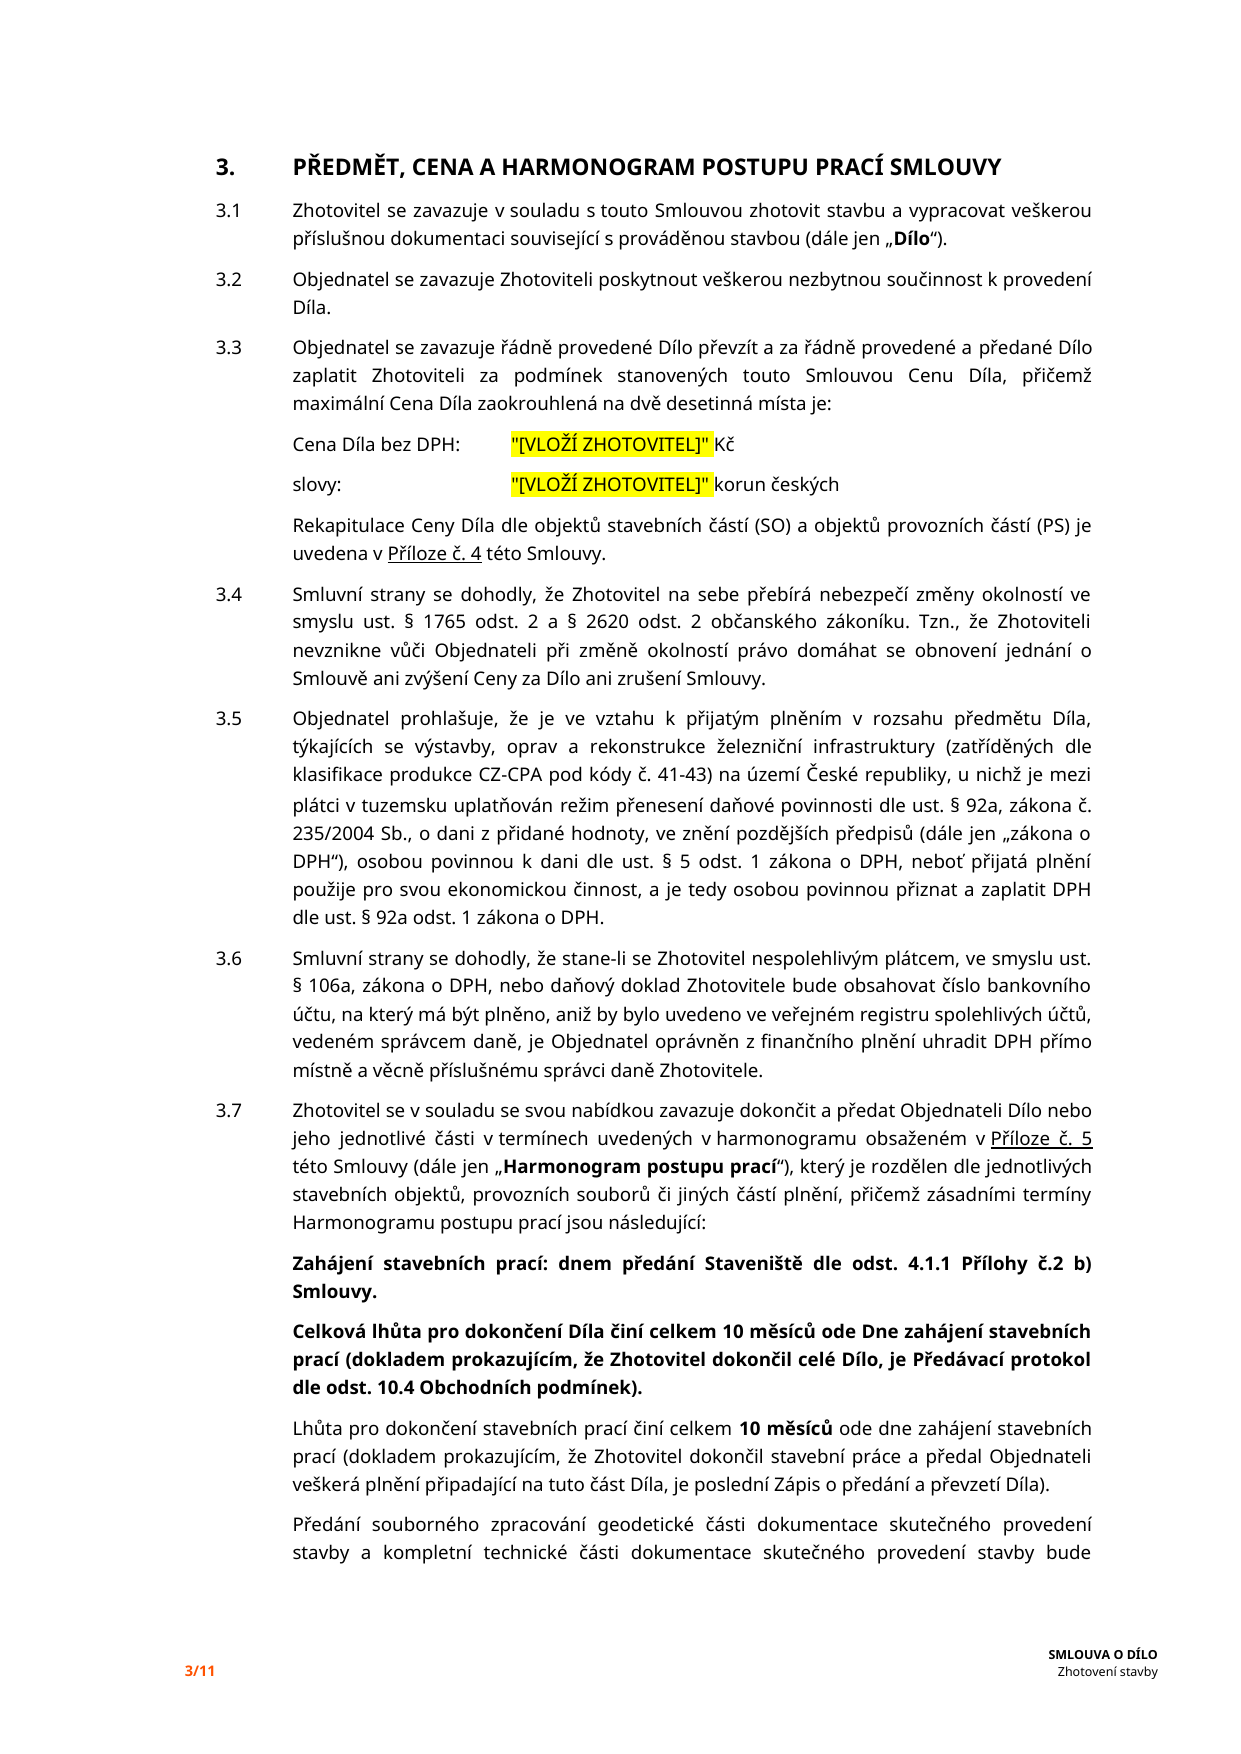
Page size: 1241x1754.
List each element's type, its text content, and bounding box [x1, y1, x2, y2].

text Zahájení stavebních prací: dnem předání Staveniště dle odst. 4.1.1 Přílohy č.2 b) Smlouvy. [292, 1250, 1093, 1303]
text Zhotovitel se zavazuje v souladu s touto Smlouvou zhotovit stavbu a vypracovat veškerou příslušnou dokumentaci související s prováděnou stavbou (dále jen „Dílo“). [216, 198, 1093, 251]
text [292, 1512, 1093, 1565]
text Rekapitulace Ceny Díla dle objektů stavebních částí (SO) a objektů provozních částí (PS) je uvedena v Příloze č. 4 této Smlouvy. [292, 512, 1093, 566]
text slovy: korun českých [292, 472, 511, 497]
text Lhůta pro dokončení stavebních prací činí celkem 10 měsíců ode dne zahájení stavebních prací (dokladem prokazujícím, že Zhotovitel dokončil stavební práce a předal Objednateli veškerá plnění připadající na tuto část Díla, je poslední Zápis o předání a převzetí Díla). [292, 1415, 1093, 1497]
text Cena Díla bez DPH: Kč [714, 431, 1093, 457]
text PŘEDMĚT, CENA A HARMONOGRAM POSTUPU PRACÍ SMLOUVY [216, 151, 1093, 182]
text Celková lhůta pro dokončení Díla činí celkem 10 měsíců ode Dne zahájení stavebních prací (dokladem prokazujícím, že Zhotovitel dokončil celé Dílo, je Předávací protokol dle odst. 10.4 Obchodních podmínek). [292, 1318, 1093, 1400]
text slovy: korun českých [714, 472, 1093, 497]
text Smluvní strany se dohodly, že stane-li se Zhotovitel nespolehlivým plátcem, ve smyslu ust. § 106a, zákona o DPH, nebo daňový doklad Zhotovitele bude obsahovat číslo bankovního účtu, na který má být plněno, aniž by bylo uvedeno ve veřejném registru spolehlivých účtů, vedeném správcem daně, je Objednatel oprávněn z finančního plnění uhradit DPH přímo místně a věcně příslušnému správci daně Zhotovitele. [216, 945, 1093, 1082]
text Objednatel prohlašuje, že je ve vztahu k přijatým plněním v rozsahu předmětu Díla, týkajících se výstavby, oprav a rekonstrukce železniční infrastruktury (zatříděných dle klasifikace produkce CZ-CPA pod kódy č. 41-43) na území České republiky, u nichž je mezi plátci v tuzemsku uplatňován režim přenesení daňové povinnosti dle ust. § 92a, zákona č. 235/2004 Sb., o dani z přidané hodnoty, ve znění pozdějších předpisů (dále jen „zákona o DPH“), osobou povinnou k dani dle ust. § 5 odst. 1 zákona o DPH, neboť přijatá plnění použije pro svou ekonomickou činnost, a je tedy osobou povinnou přiznat a zaplatit DPH dle ust. § 92a odst. 1 zákona o DPH. [216, 705, 1093, 930]
text Objednatel se zavazuje Zhotoviteli poskytnout veškerou nezbytnou součinnost k provedení Díla. [216, 266, 1093, 320]
text Objednatel se zavazuje řádně provedené Dílo převzít a za řádně provedené a předané Dílo zaplatit Zhotoviteli za podmínek stanovených touto Smlouvou Cenu Díla, přičemž maximální Cena Díla zaokrouhlená na dvě desetinná místa je: [216, 335, 1093, 416]
text Smluvní strany se dohodly, že Zhotovitel na sebe přebírá nebezpečí změny okolností ve smyslu ust. § 1765 odst. 2 a § 2620 odst. 2 občanského zákoníku. Tzn., že Zhotoviteli nevznikne vůči Objednateli při změně okolností právo domáhat se obnovení jednání o Smlouvě ani zvýšení Ceny za Dílo ani zrušení Smlouvy. [216, 581, 1093, 690]
text Cena Díla bez DPH: Kč [292, 431, 511, 457]
text Zhotovitel se v souladu se svou nabídkou zavazuje dokončit a předat Objednateli Dílo nebo jeho jednotlivé části v termínech uvedených v harmonogramu obsaženém v Příloze č. 5 této Smlouvy (dále jen „Harmonogram postupu prací“), který je rozdělen dle jednotlivých stavebních objektů, provozních souborů či jiných částí plnění, přičemž zásadními termíny Harmonogramu postupu prací jsou následující: [216, 1097, 1093, 1235]
